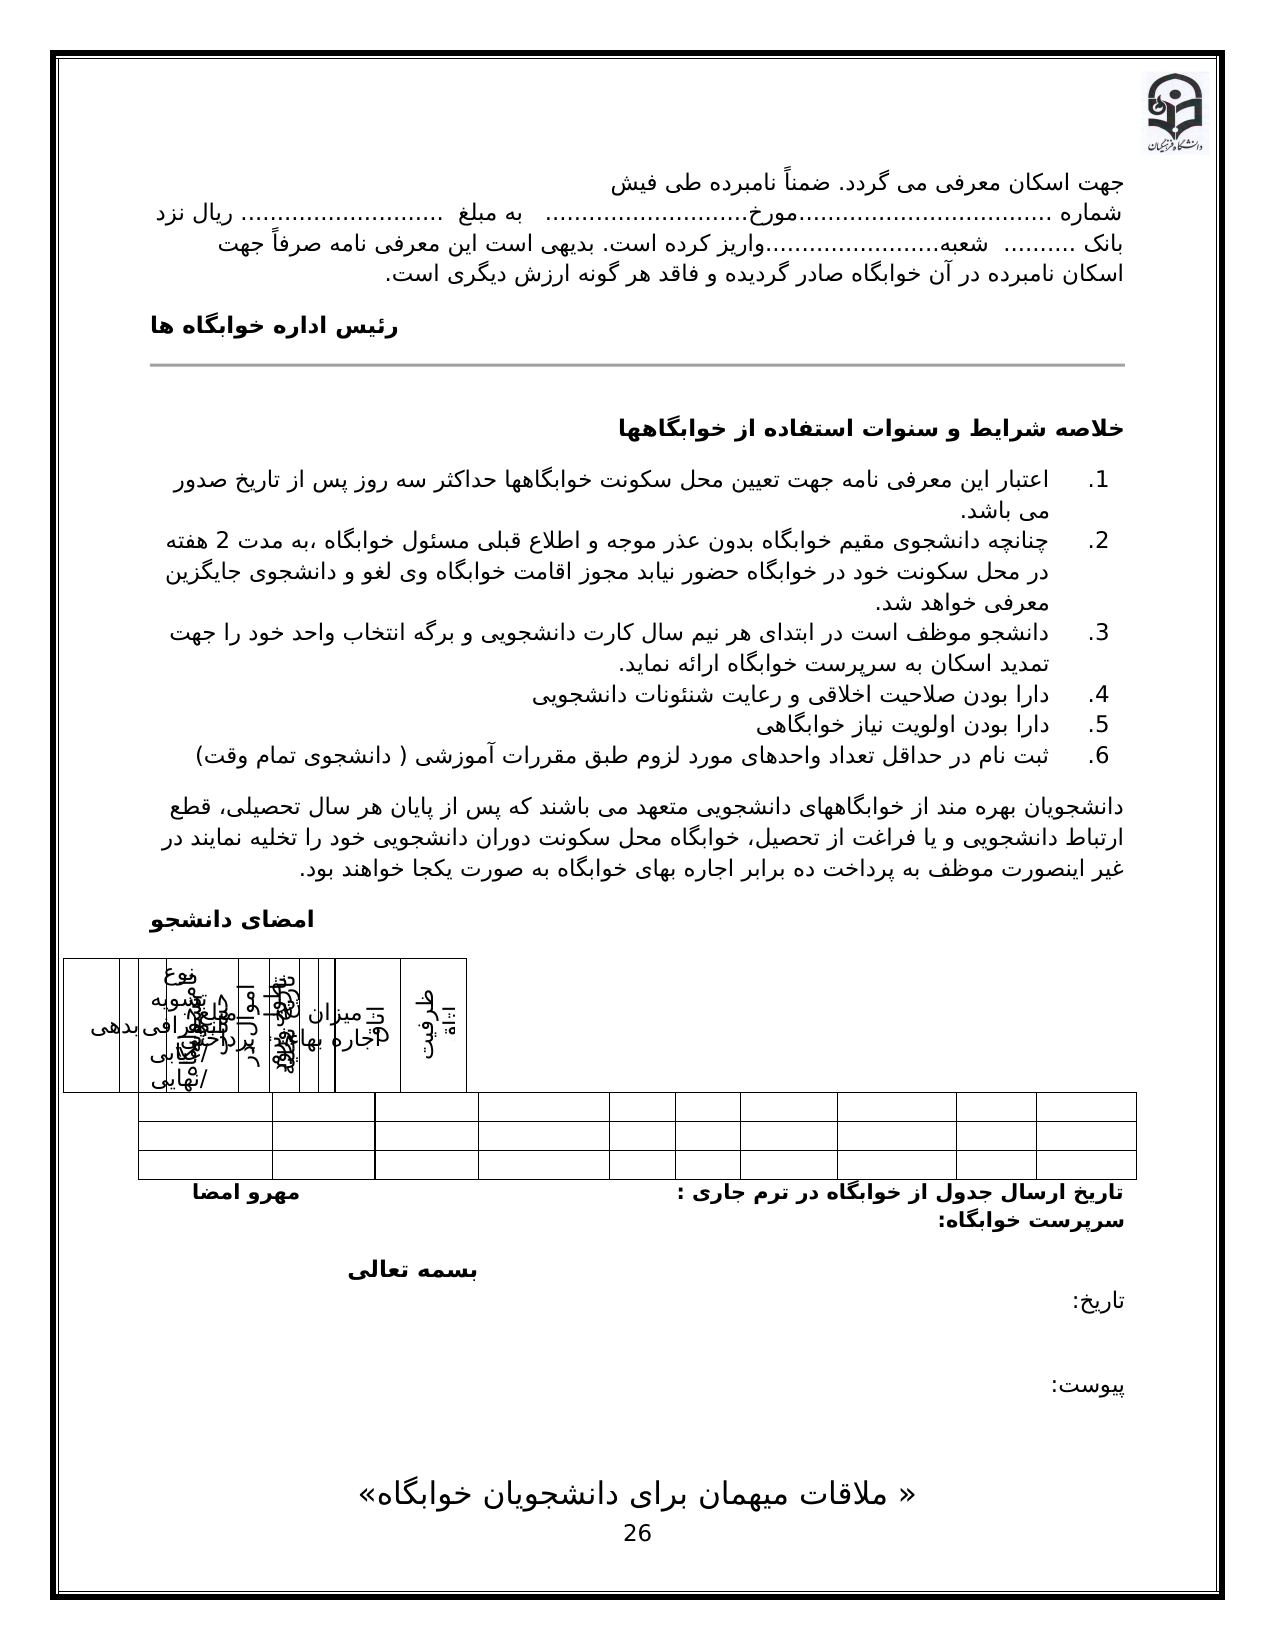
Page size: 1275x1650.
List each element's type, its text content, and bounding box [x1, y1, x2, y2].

text تاریخ ارسال جدول از خوابگاه در ترم جاری : مهرو امضا سرپرست خوابگاه: [150, 1180, 1125, 1232]
list ثبت نام در حداقل تعداد واحدهای مورد لزوم طبق مقررات آموزشی ( دانشجوی تمام وقت) [150, 742, 1087, 769]
table_cell [741, 1122, 837, 1150]
list دارا بودن صلاحیت اخلاقی و رعایت شنئونات دانشجویی [150, 681, 1087, 707]
table_cell [610, 1122, 675, 1150]
table_cell [139, 1151, 272, 1179]
table_cell [957, 1122, 1036, 1150]
table_cell [676, 1093, 740, 1121]
table_cell [139, 1093, 272, 1121]
table_header تسویه حساب اموال در طول ترم [270, 1015, 299, 1092]
table_cell [957, 1151, 1036, 1179]
table_cell [376, 1122, 478, 1150]
table_cell [376, 1151, 478, 1179]
table_header بدهی [139, 959, 166, 1092]
table_cell [676, 1151, 740, 1179]
text « ملاقات میهمان برای دانشجویان خوابگاه» [150, 1475, 1125, 1512]
table_cell [479, 1093, 609, 1121]
table_cell [139, 1122, 272, 1150]
table_header تسویه حساب اموال در طول ترم [270, 959, 299, 1016]
table_cell [273, 1151, 374, 1179]
table_cell [1037, 1122, 1136, 1150]
text رئیس اداره خوابگاه ها [150, 312, 1125, 339]
text خلاصه شرایط و سنوات استفاده از خوابگاهها [150, 415, 1125, 442]
table_header تسویه حساب اموال در طول ترم [239, 959, 269, 1092]
table_cell [957, 1093, 1036, 1121]
table_cell [838, 1122, 956, 1150]
table_header میزان اجاره بهاء [300, 959, 318, 1092]
text جهت اسکان معرفی می گردد. ضمناً نامبرده طی فیش شماره ...................................مورخ............................ به مبلغ ............................ ریال نزد بانک .......... شعبه........................واریز کرده است. بدیهی است این معرفی نامه صرفاً جهت اسکان نامبرده در آن خوابگاه صادر گردیده و فاقد هر گونه ارزش دیگری است. [150, 169, 1125, 287]
table_header ظرفیت اتاق [401, 959, 466, 1092]
table_cell [741, 1151, 837, 1179]
table_cell [1037, 1093, 1136, 1121]
text دانشجویان بهره مند از خوابگاههای دانشجویی متعهد می باشند که پس از پایان هر سال تحصیلی، قطع ارتباط دانشجویی و یا فراغت از تحصیل، خوابگاه محل سکونت دوران دانشجویی خود را تخلیه نمایند در غیر اینصورت موظف به پرداخت ده برابر اجاره بهای خوابگاه به صورت یکجا خواهند بود. [150, 793, 1125, 881]
table_cell [273, 1122, 374, 1150]
picture [1139, 71, 1210, 155]
table_cell [610, 1093, 675, 1121]
list چنانچه دانشجوی مقیم خوابگاه بدون عذر موجه و اطلاع قبلی مسئول خوابگاه ،به مدت 2 هفته در محل سکونت خود در خوابگاه حضور نیابد مجوز اقامت خوابگاه وی لغو و دانشجوی جایگزین معرفی خواهد شد. [150, 528, 1087, 616]
table_cell [273, 1093, 374, 1121]
table_cell [376, 1093, 478, 1121]
table_header میزان اجاره بهاء [319, 959, 334, 1092]
list اعتبار این معرفی نامه جهت تعیین محل سکونت خوابگاهها حداکثر سه روز پس از تاریخ صدور می باشد. [150, 466, 1087, 524]
text امضای دانشجو [150, 906, 1125, 933]
table_cell [741, 1093, 837, 1121]
list دانشجو موظف است در ابتدای هر نیم سال کارت دانشجویی و برگه انتخاب واحد خود را جهت تمدید اسکان به سرپرست خوابگاه ارائه نماید. [150, 619, 1087, 677]
table_header تسویه حساب اموال در طول ترم [167, 959, 238, 1092]
table_cell [610, 1151, 675, 1179]
table_cell [479, 1151, 609, 1179]
table_header میزان اجاره بهاء [336, 959, 400, 1092]
table_cell [838, 1151, 956, 1179]
table_cell [479, 1122, 609, 1150]
table_cell [676, 1122, 740, 1150]
text بسمه تعالی تاریخ: [150, 1257, 1125, 1314]
list دارا بودن اولویت نیاز خوابگاهی [150, 711, 1087, 738]
table_cell [1037, 1151, 1136, 1179]
text پیوست: [150, 1339, 1125, 1397]
table_cell [838, 1093, 956, 1121]
